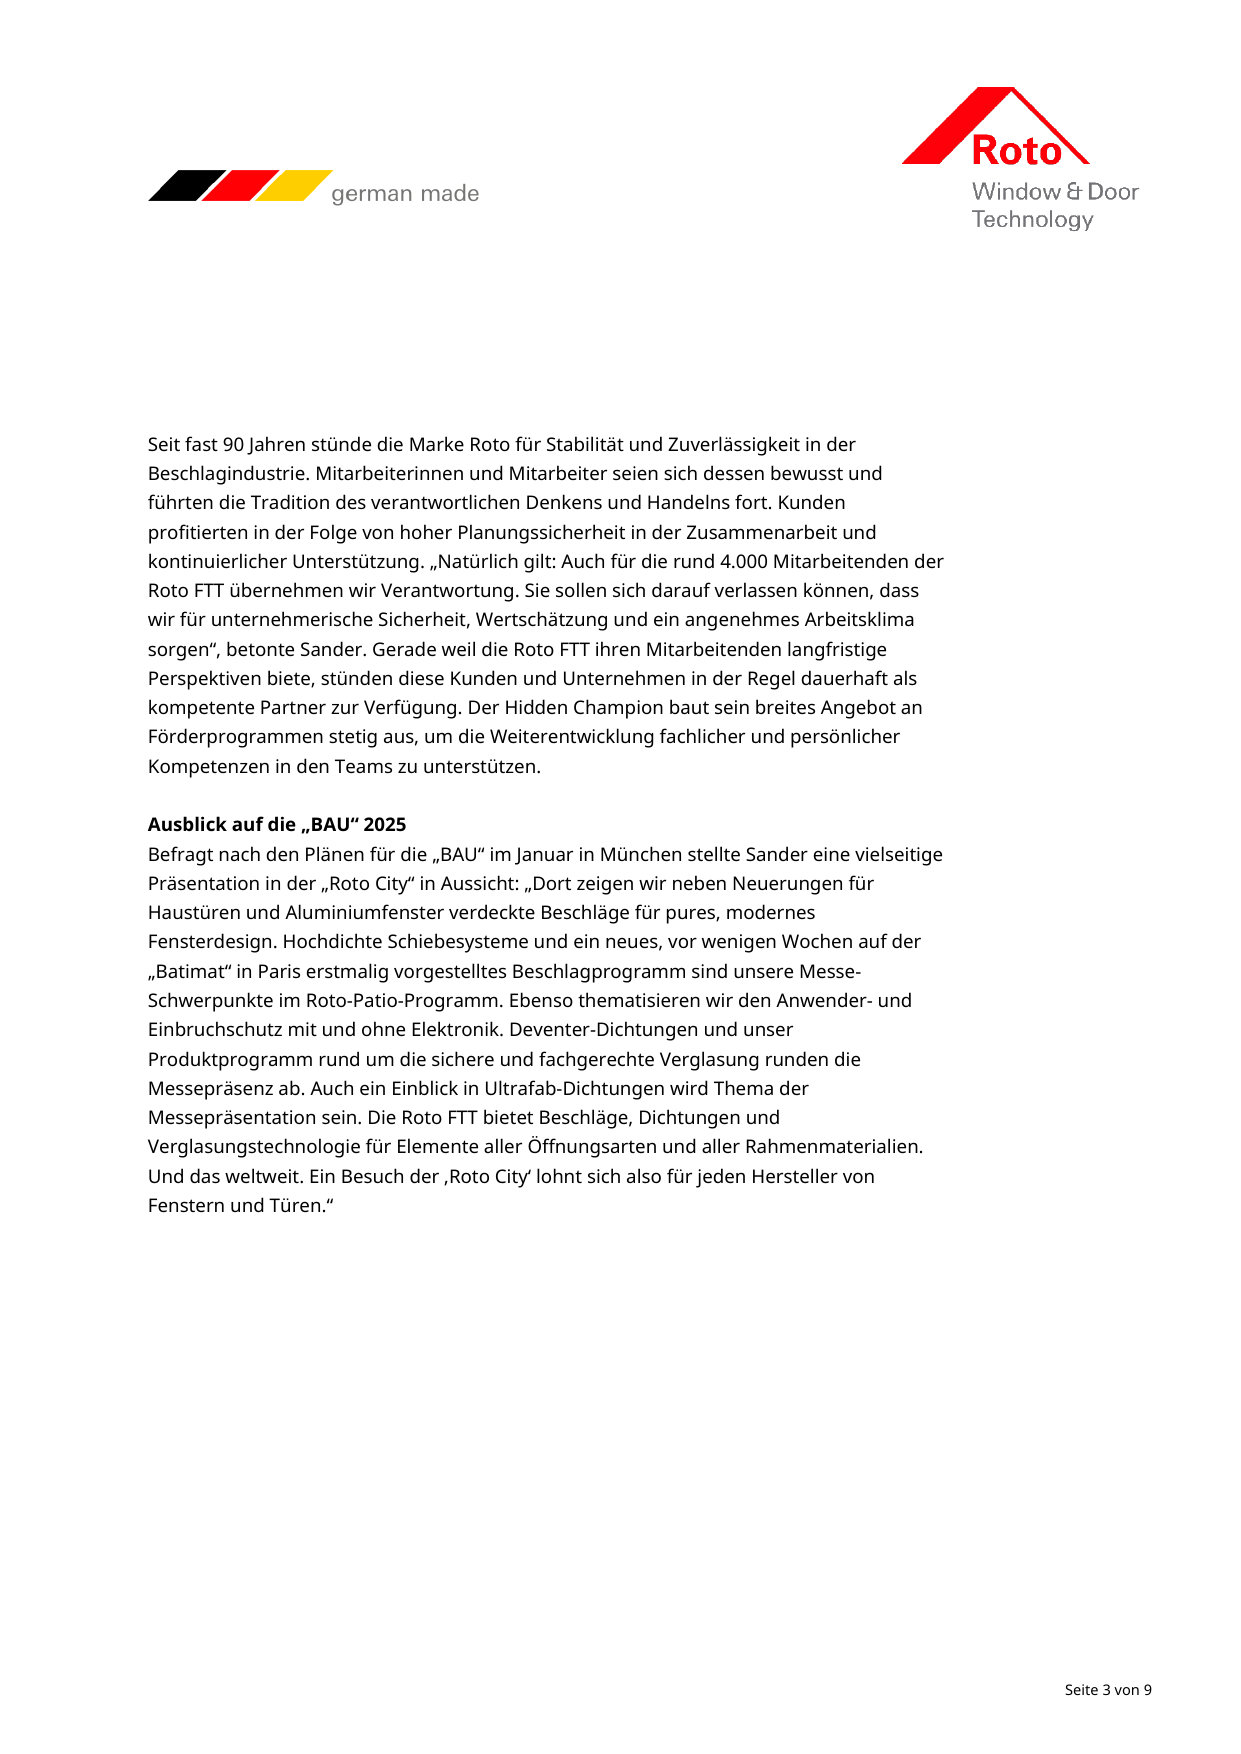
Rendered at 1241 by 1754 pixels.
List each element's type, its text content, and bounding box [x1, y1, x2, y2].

text Seit fast 90 Jahren stünde die Marke Roto für Stabilität und Zuverlässigkeit in der Beschlagindustrie. Mitarbeiterinnen und Mitarbeiter seien sich dessen bewusst und führten die Tradition des verantwortlichen Denkens und Handelns fort. Kunden profitierten in der Folge von hoher Planungssicherheit in der Zusammenarbeit und kontinuierlicher Unterstützung. „Natürlich gilt: Auch für die rund 4.000 Mitarbeitenden der Roto FTT übernehmen wir Verantwortung. Sie sollen sich darauf verlassen können, dass wir für unternehmerische Sicherheit, Wertschätzung und ein angenehmes Arbeitsklima sorgen“, betonte Sander. Gerade weil die Roto FTT ihren Mitarbeitenden langfristige Perspektiven biete, stünden diese Kunden und Unternehmen in der Regel dauerhaft als kompetente Partner zur Verfügung. Der Hidden Champion baut sein breites Angebot an Förderprogrammen stetig aus, um die Weiterentwicklung fachlicher und persönlicher Kompetenzen in den Teams zu unterstützen. [148, 431, 945, 779]
picture [147, 169, 481, 208]
picture [902, 87, 1196, 235]
text Befragt nach den Plänen für die „BAU“ im Januar in München stellte Sander eine vielseitige Präsentation in der „Roto City“ in Aussicht: „Dort zeigen wir neben Neuerungen für Haustüren und Aluminiumfenster verdeckte Beschläge für pures, modernes Fensterdesign. Hochdichte Schiebesysteme und ein neues, vor wenigen Wochen auf der „Batimat“ in Paris erstmalig vorgestelltes Beschlagprogramm sind unsere Messe-Schwerpunkte im Roto-Patio-Programm. Ebenso thematisieren wir den Anwender- und Einbruchschutz mit und ohne Elektronik. Deventer-Dichtungen und unser Produktprogramm rund um die sichere und fachgerechte Verglasung runden die Messepräsenz ab. Auch ein Einblick in Ultrafab-Dichtungen wird Thema der Messepräsentation sein. Die Roto FTT bietet Beschläge, Dichtungen und Verglasungstechnologie für Elemente aller Öffnungsarten und aller Rahmenmaterialien. Und das weltweit. Ein Besuch der ‚Roto City‘ lohnt sich also für jeden Hersteller von Fenstern und Türen.“ [148, 841, 945, 1218]
text Ausblick auf die „BAU“ 2025 [148, 812, 945, 837]
